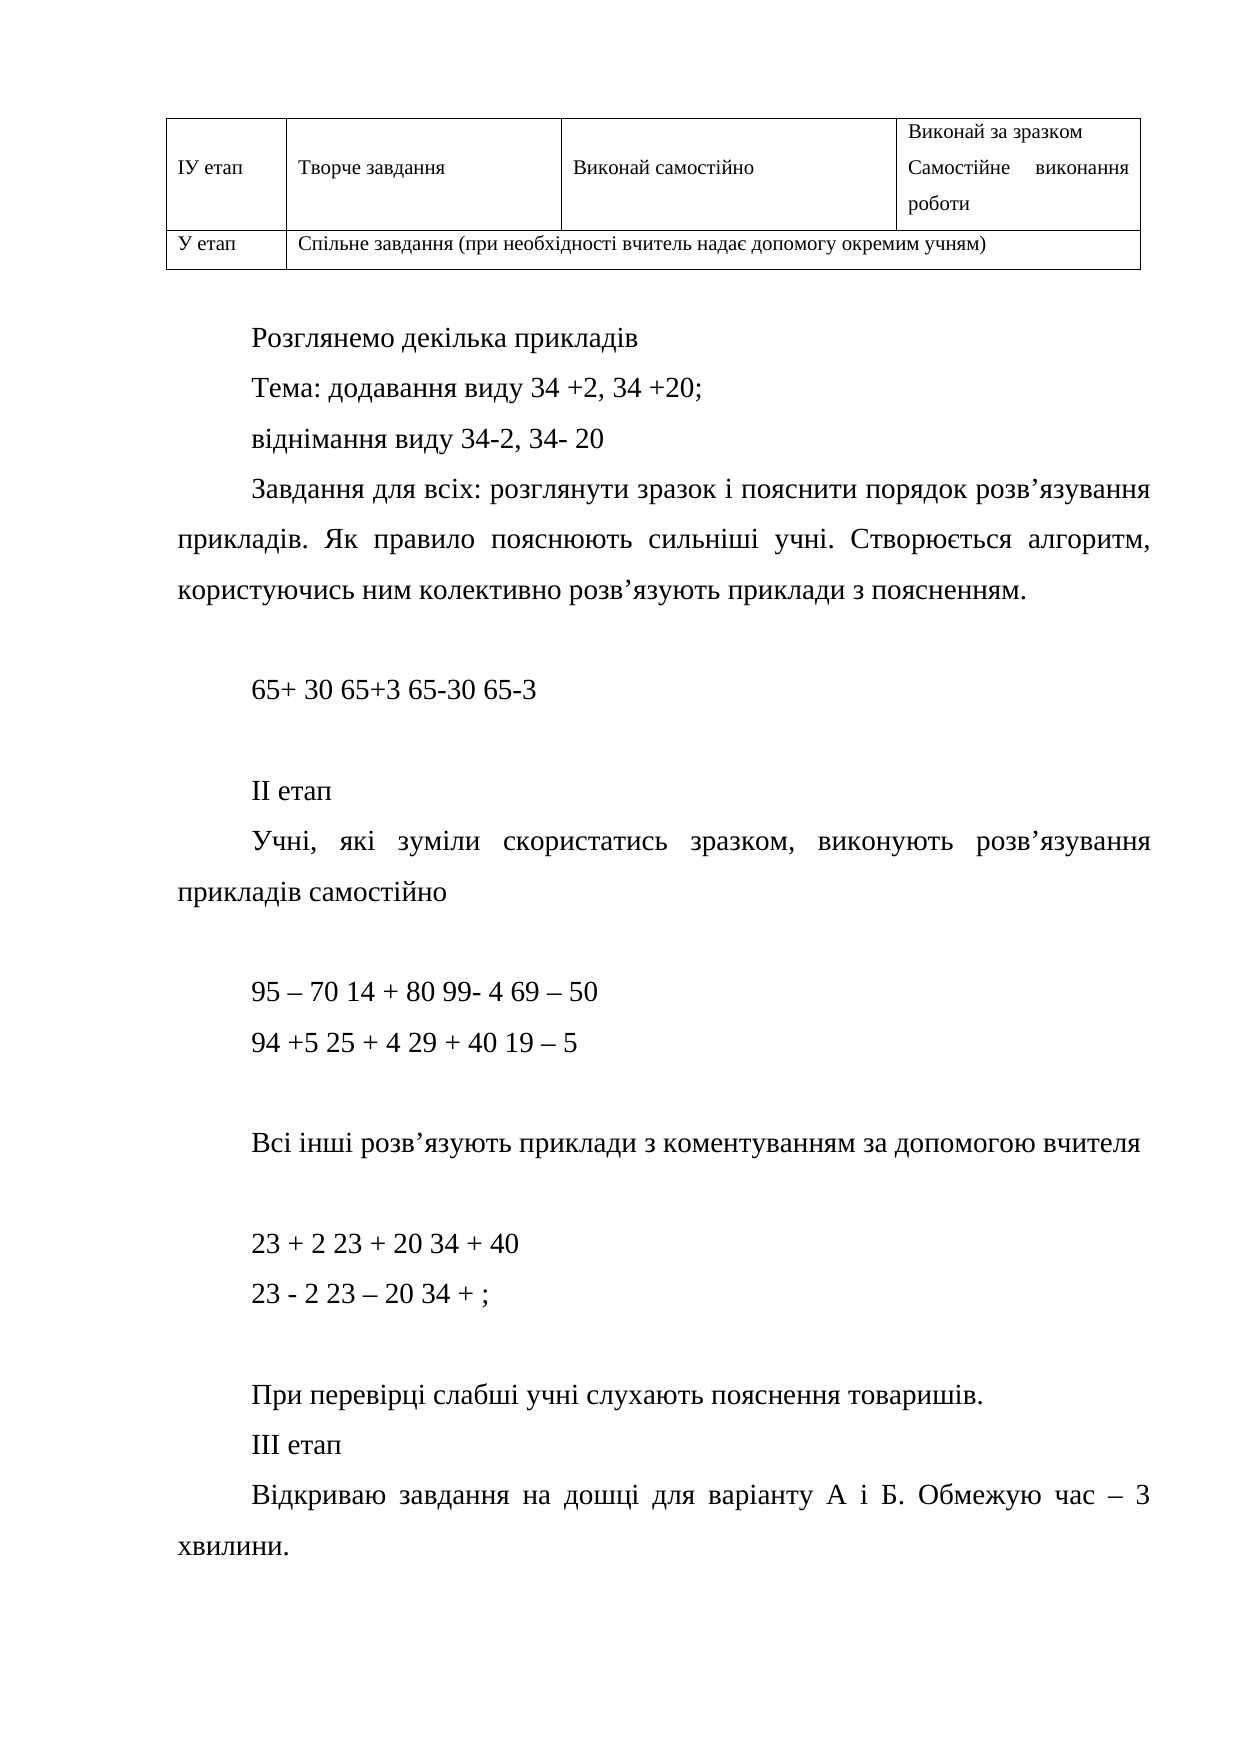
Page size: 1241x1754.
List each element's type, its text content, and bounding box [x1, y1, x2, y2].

text Тема: додавання виду 34 +2, 34 +20; [177, 371, 1152, 404]
table_cell Творче завдання [287, 119, 561, 229]
text 95 – 70 14 + 80 99- 4 69 – 50 [177, 974, 1152, 1008]
table_cell Виконай самостійно [562, 119, 896, 229]
text Учні, які зуміли скористатись зразком, виконують розв’язування прикладів самостійно [177, 823, 1152, 907]
text 23 - 2 23 – 20 34 + ; [177, 1276, 1152, 1310]
text ІІІ етап [177, 1427, 1152, 1461]
table_cell Виконай за зразком Самостійне виконання роботи [897, 119, 1140, 229]
table_cell У етап [167, 231, 286, 269]
text Відкриваю завдання на дошці для варіанту А і Б. Обмежую час – 3 хвилини. [177, 1477, 1152, 1561]
text віднімання виду 34-2, 34- 20 [177, 421, 1152, 454]
text Всі інші розв’язують приклади з коментуванням за допомогою вчителя [177, 1125, 1152, 1159]
text При перевірці слабші учні слухають пояснення товаришів. [177, 1377, 1152, 1410]
text ІІ етап [177, 773, 1152, 807]
text Завдання для всіх: розглянути зразок і пояснити порядок розв’язування прикладів. Як правило пояснюють сильніші учні. Створюється алгоритм, користуючись ним колективно розв’язують приклади з поясненням. [177, 471, 1152, 605]
text 65+ 30 65+3 65-30 65-3 [177, 672, 1152, 706]
text 94 +5 25 + 4 29 + 40 19 – 5 [177, 1025, 1152, 1058]
text Розглянемо декілька прикладів [177, 320, 1152, 354]
table_cell ІУ етап [167, 119, 286, 229]
text 23 + 2 23 + 20 34 + 40 [177, 1226, 1152, 1259]
table_cell Спільне завдання (при необхідності вчитель надає допомогу окремим учням) [287, 231, 1140, 269]
